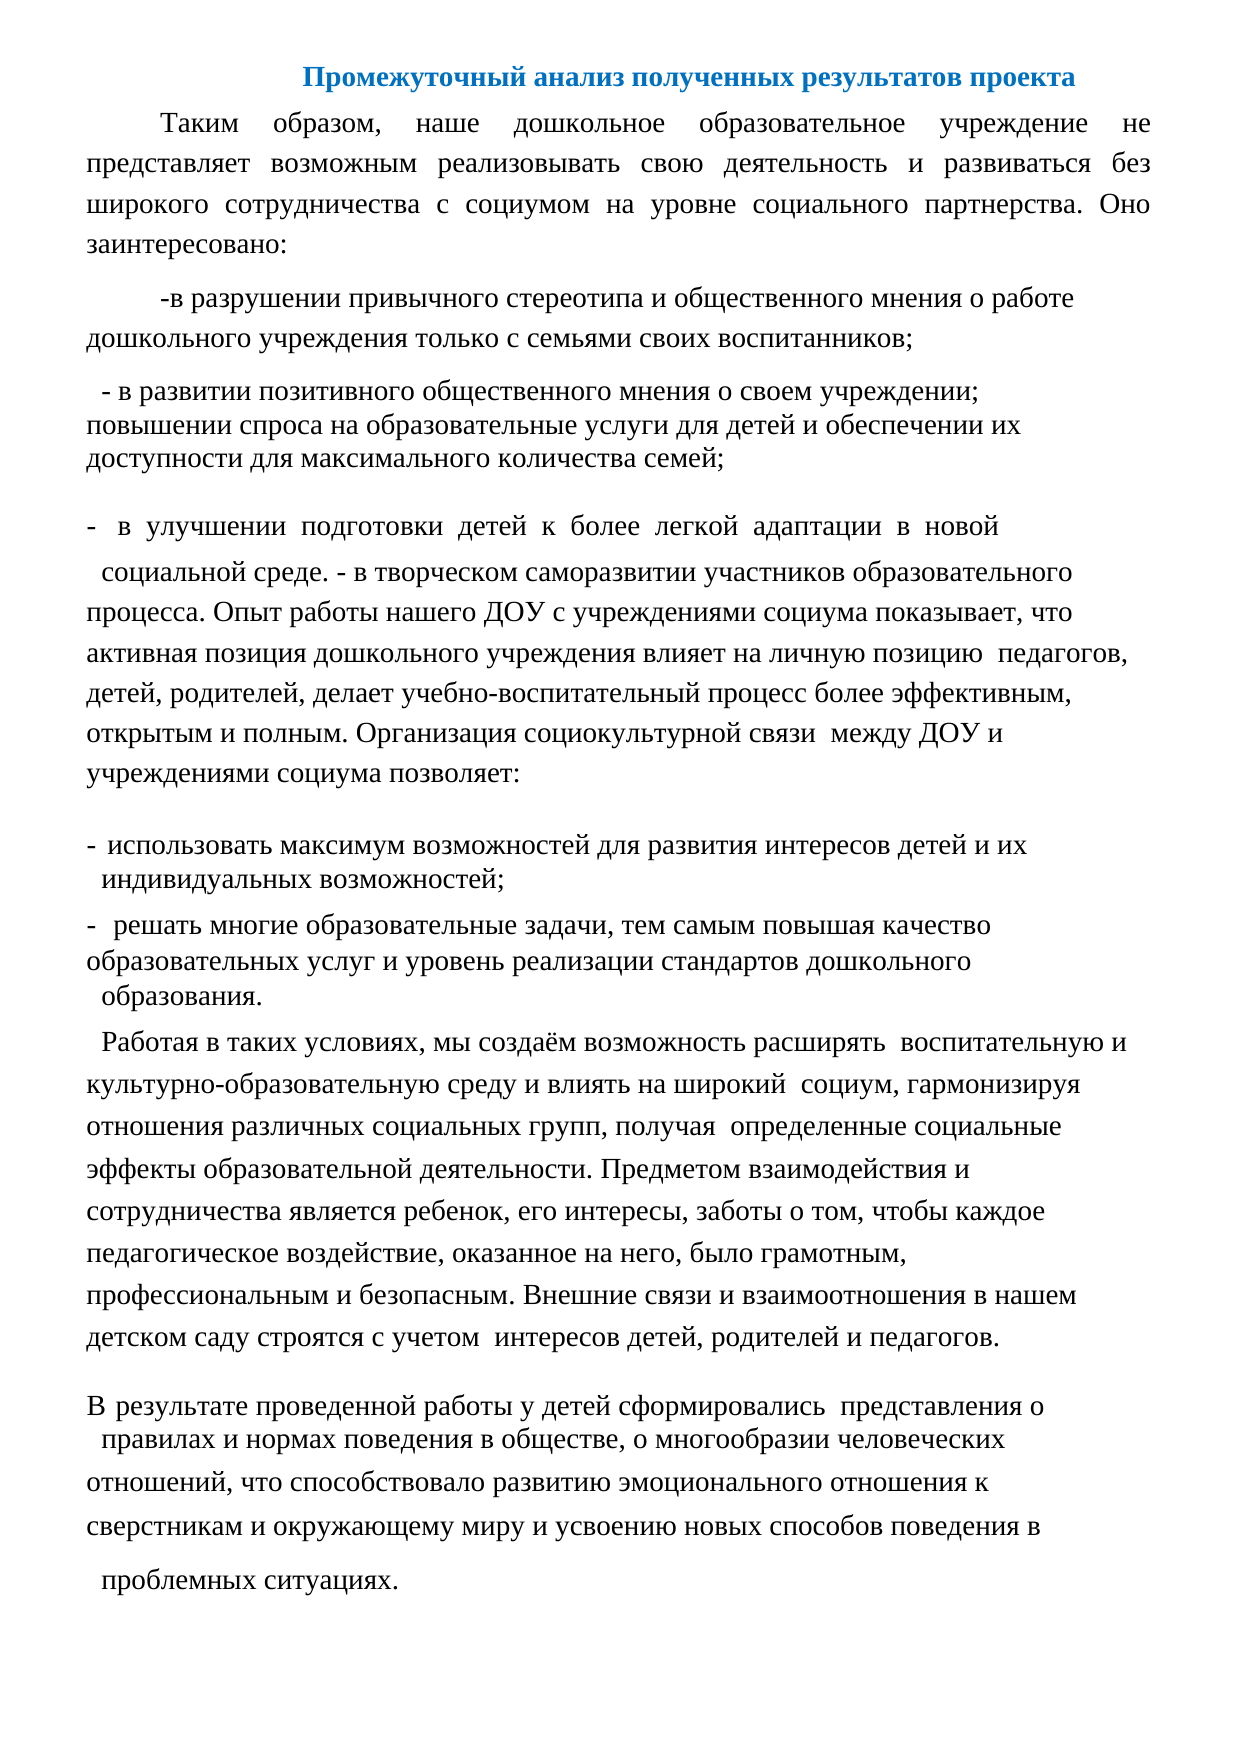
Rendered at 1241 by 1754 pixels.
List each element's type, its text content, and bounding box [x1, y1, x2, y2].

text правилах и нормах поведения в обществе, о многообразии человеческих отношений, что способствовало развитию эмоционального отношения к сверстникам и окружающему миру и усвоению новых способов поведения в [86, 1421, 1152, 1541]
text социальной среде. - в творческом саморазвитии участников образовательного процесса. Опыт работы нашего ДОУ с учреждениями социума показывает, что активная позиция дошкольного учреждения влияет на личную позицию педагогов, детей, родителей, делает учебно-воспитательный процесс более эффективным, открытым и полным. Организация социокультурной связи между ДОУ и учреждениями социума позволяет: [86, 554, 1152, 789]
text Таким образом, наше дошкольное образовательное учреждение не представляет возможным реализовывать свою деятельность и развиваться без широкого сотрудничества с социумом на уровне социального партнерства. Оно заинтересовано: [86, 105, 1152, 260]
list в улучшении подготовки детей к более легкой адаптации в новой [86, 508, 1152, 542]
list использовать максимум возможностей для развития интересов детей и их [86, 827, 1152, 861]
text - в развитии позитивного общественного мнения о своем учреждении; повышении спроса на образовательные услуги для детей и обеспечении их доступности для максимального количества семей; [86, 373, 1152, 474]
text проблемных ситуациях. [86, 1563, 1152, 1596]
text -в разрушении привычного стереотипа и общественного мнения о работе дошкольного учреждения только с семьями своих воспитанников; [86, 280, 1152, 354]
list решать многие образовательные задачи, тем самым повышая качество образовательных услуг и уровень реализации стандартов дошкольного [86, 907, 1152, 976]
text индивидуальных возможностей; [86, 861, 1152, 894]
text Работая в таких условиях, мы создаём возможность расширять воспитательную и культурно-образовательную среду и влиять на широкий социум, гармонизируя отношения различных социальных групп, получая определенные социальные эффекты образовательной деятельности. Предметом взаимодействия и сотрудничества является ребенок, его интересы, заботы о том, чтобы каждое педагогическое воздействие, оказанное на него, было грамотным, профессиональным и безопасным. Внешние связи и взаимоотношения в нашем детском саду строятся с учетом интересов детей, родителей и педагогов. [86, 1024, 1152, 1353]
text Промежуточный анализ полученных результатов проекта [217, 59, 1146, 93]
list результате проведенной работы у детей сформировались представления о [86, 1388, 1152, 1421]
text образования. [86, 978, 1152, 1012]
